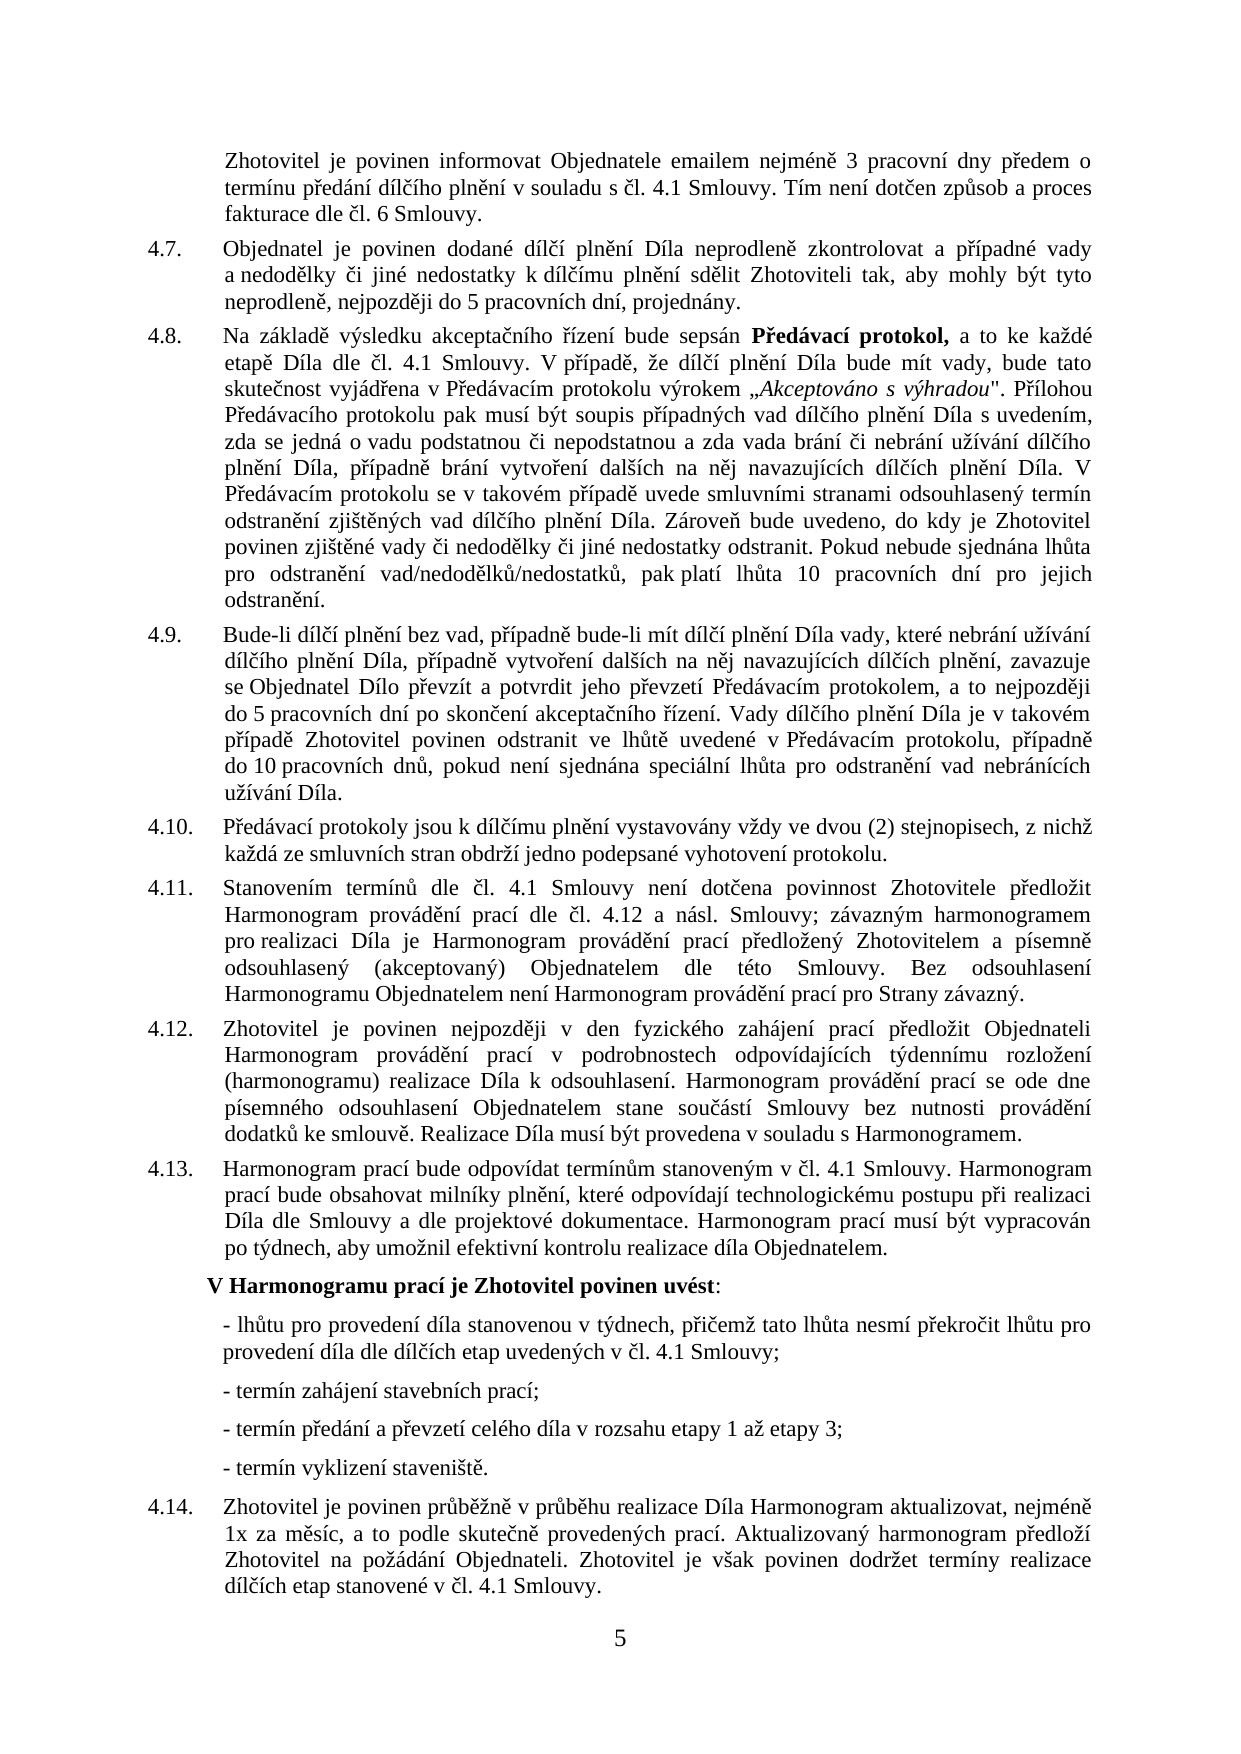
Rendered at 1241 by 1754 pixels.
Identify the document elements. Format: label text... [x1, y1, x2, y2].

text Stanovením termínů dle čl. 4.1 Smlouvy není dotčena povinnost Zhotovitele předložit Harmonogram provádění prací dle čl. 4.12 a násl. Smlouvy; závazným harmonogramem pro realizaci Díla je Harmonogram provádění prací předložený Zhotovitelem a písemně odsouhlasený (akceptovaný) Objednatelem dle této Smlouvy. Bez odsouhlasení Harmonogramu Objednatelem není Harmonogram provádění prací pro Strany závazný. [148, 874, 1093, 1006]
text - termín zahájení stavebních prací; [223, 1377, 1093, 1403]
text Předávací protokoly jsou k dílčímu plnění vystavovány vždy ve dvou (2) stejnopisech, z nichž každá ze smluvních stran obdrží jedno podepsané vyhotovení protokolu. [148, 813, 1093, 866]
text Na základě výsledku akceptačního řízení bude sepsán Předávací protokol, a to ke každé etapě Díla dle čl. 4.1 Smlouvy. V případě, že dílčí plnění Díla bude mít vady, bude tato skutečnost vyjádřena v Předávacím protokolu výrokem „Akceptováno s výhradou". Přílohou Předávacího protokolu pak musí být soupis případných vad dílčího plnění Díla s uvedením, zda se jedná o vadu podstatnou či nepodstatnou a zda vada brání či nebrání užívání dílčího plnění Díla, případně brání vytvoření dalších na něj navazujících dílčích plnění Díla. V Předávacím protokolu se v takovém případě uvede smluvními stranami odsouhlasený termín odstranění zjištěných vad dílčího plnění Díla. Zároveň bude uvedeno, do kdy je Zhotovitel povinen zjištěné vady či nedodělky či jiné nedostatky odstranit. Pokud nebude sjednána lhůta pro odstranění vad/nedodělků/nedostatků, pak platí lhůta 10 pracovních dní pro jejich odstranění. [148, 322, 1093, 612]
text - termín předání a převzetí celého díla v rozsahu etapy 1 až etapy 3; [223, 1416, 1093, 1442]
text Harmonogram prací bude odpovídat termínům stanoveným v čl. 4.1 Smlouvy. Harmonogram prací bude obsahovat milníky plnění, které odpovídají technologickému postupu při realizaci Díla dle Smlouvy a dle projektové dokumentace. Harmonogram prací musí být vypracován po týdnech, aby umožnil efektivní kontrolu realizace díla Objednatelem. [148, 1155, 1093, 1260]
text Zhotovitel je povinen nejpozději v den fyzického zahájení prací předložit Objednateli Harmonogram provádění prací v podrobnostech odpovídajících týdennímu rozložení (harmonogramu) realizace Díla k odsouhlasení. Harmonogram provádění prací se ode dne písemného odsouhlasení Objednatelem stane součástí Smlouvy bez nutnosti provádění dodatků ke smlouvě. Realizace Díla musí být provedena v souladu s Harmonogramem. [148, 1014, 1093, 1146]
text - lhůtu pro provedení díla stanovenou v týdnech, přičemž tato lhůta nesmí překročit lhůtu pro provedení díla dle dílčích etap uvedených v čl. 4.1 Smlouvy; [223, 1311, 1093, 1364]
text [148, 148, 1093, 227]
text Bude-li dílčí plnění bez vad, případně bude-li mít dílčí plnění Díla vady, které nebrání užívání dílčího plnění Díla, případně vytvoření dalších na něj navazujících dílčích plnění, zavazuje se Objednatel Dílo převzít a potvrdit jeho převzetí Předávacím protokolem, a to nejpozději do 5 pracovních dní po skončení akceptačního řízení. Vady dílčího plnění Díla je v takovém případě Zhotovitel povinen odstranit ve lhůtě uvedené v Předávacím protokolu, případně do 10 pracovních dnů, pokud není sjednána speciální lhůta pro odstranění vad nebránících užívání Díla. [148, 621, 1093, 805]
text V Harmonogramu prací je Zhotovitel povinen uvést: [148, 1273, 1093, 1299]
text Objednatel je povinen dodané dílčí plnění Díla neprodleně zkontrolovat a případné vady a nedodělky či jiné nedostatky k dílčímu plnění sdělit Zhotoviteli tak, aby mohly být tyto neprodleně, nejpozději do 5 pracovních dní, projednány. [148, 235, 1093, 314]
text - termín vyklizení staveniště. [223, 1454, 1093, 1481]
text Zhotovitel je povinen průběžně v průběhu realizace Díla Harmonogram aktualizovat, nejméně 1x za měsíc, a to podle skutečně provedených prací. Aktualizovaný harmonogram předloží Zhotovitel na požádání Objednateli. Zhotovitel je však povinen dodržet termíny realizace dílčích etap stanovené v čl. 4.1 Smlouvy. [148, 1493, 1093, 1599]
